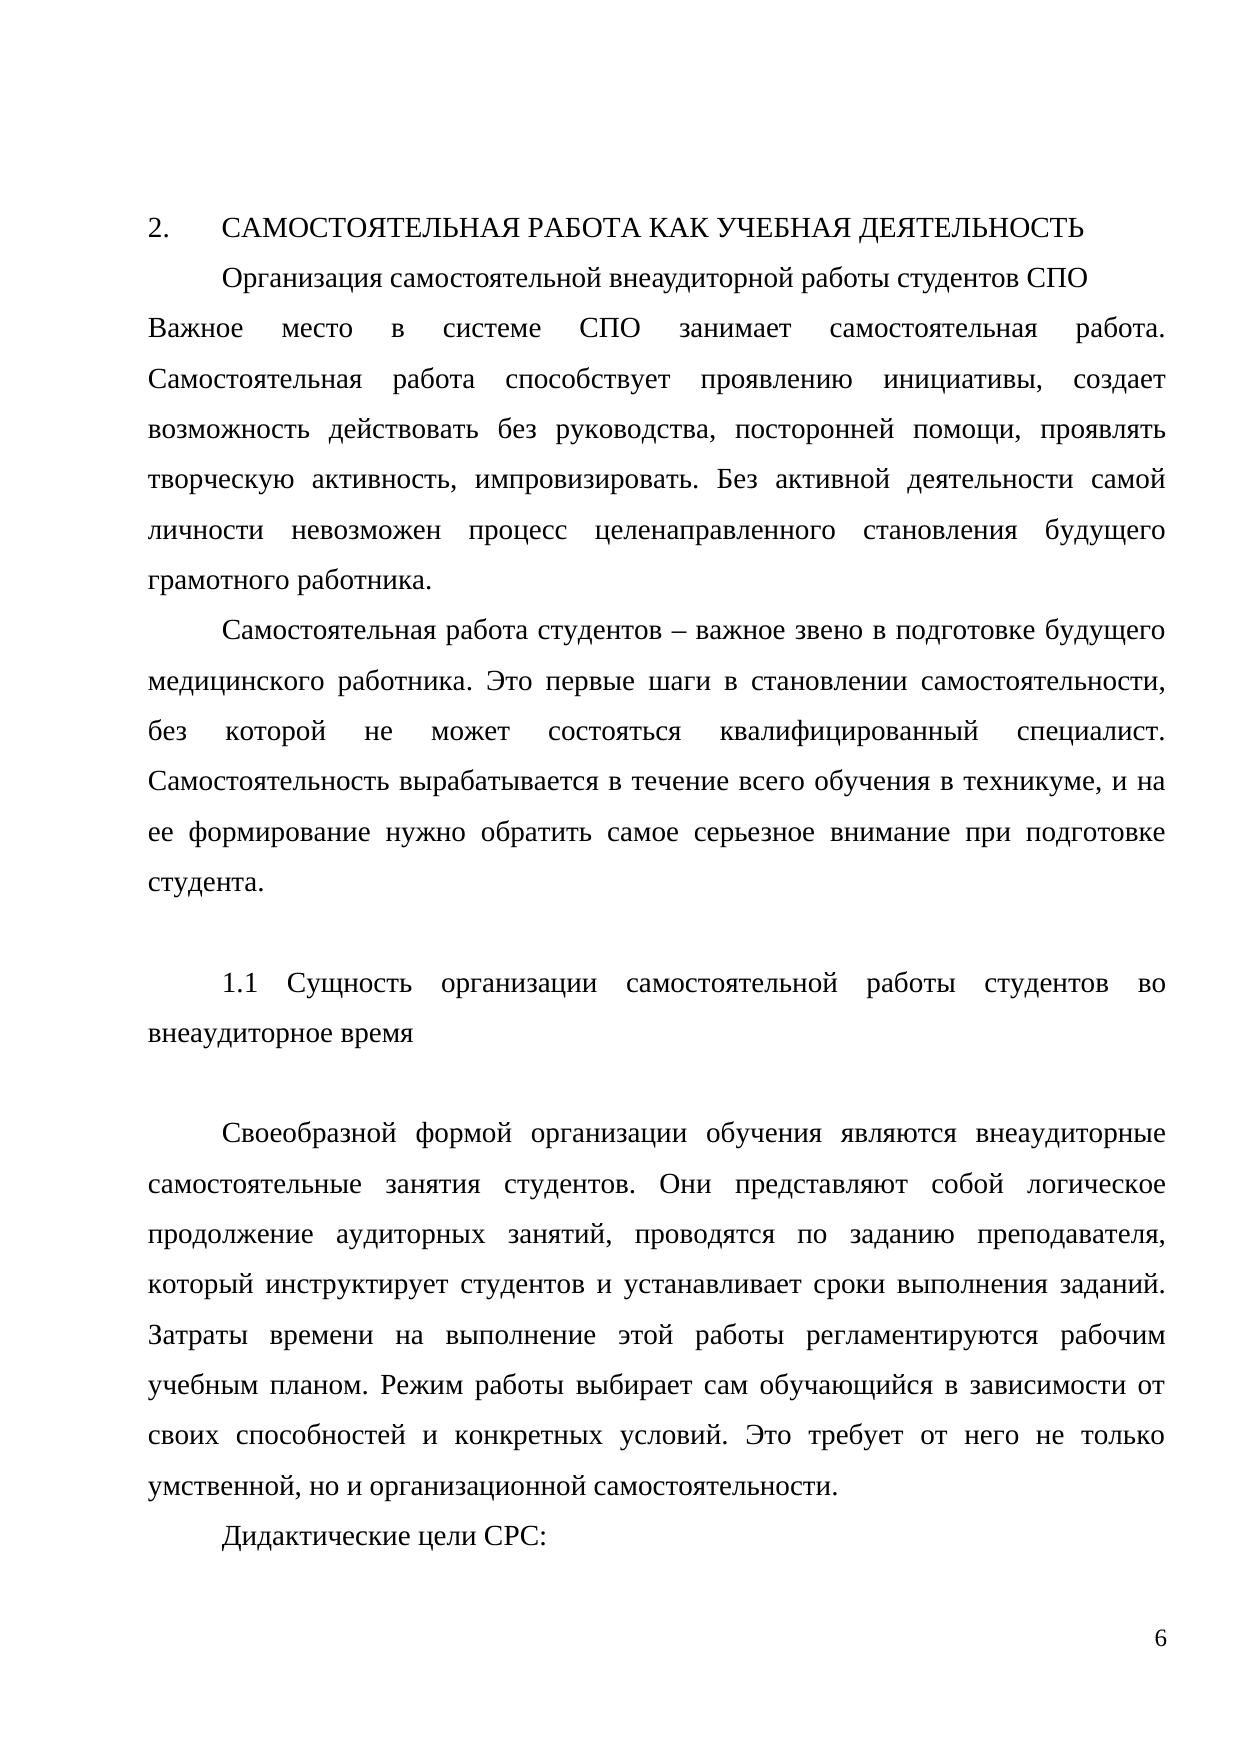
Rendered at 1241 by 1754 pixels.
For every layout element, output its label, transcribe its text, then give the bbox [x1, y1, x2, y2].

text 1.1 Сущность организации самостоятельной работы студентов во внеаудиторное время [148, 965, 1167, 1048]
text Своеобразной формой организации обучения являются внеаудиторные самостоятельные занятия студентов. Они представляют собой логическое продолжение аудиторных занятий, проводятся по заданию преподавателя, который инструктирует студентов и устанавливает сроки выполнения заданий. Затраты времени на выполнение этой работы регламентируются рабочим учебным планом. Режим работы выбирает сам обучающийся в зависимости от своих способностей и конкретных условий. Это требует от него не только умственной, но и организационной самостоятельности. [148, 1116, 1167, 1501]
text Самостоятельная работа студентов – важное звено в подготовке будущего медицинского работника. Это первые шаги в становлении самостоятельности, без которой не может состояться квалифицированный специалист. Самостоятельность вырабатывается в течение всего обучения в техникуме, и на ее формирование нужно обратить самое серьезное внимание при подготовке студента. [148, 612, 1167, 898]
text Важное место в системе СПО занимает самостоятельная работа. Самостоятельная работа способствует проявлению инициативы, создает возможность действовать без руководства, посторонней помощи, проявлять творческую активность, импровизировать. Без активной деятельности самой личности невозможен процесс целенаправленного становления будущего грамотного работника. [148, 311, 1167, 596]
list Самостоятельная работа как учебная деятельность [148, 210, 1167, 243]
text Дидактические цели СРС: [148, 1518, 1167, 1552]
text Организация самостоятельной внеаудиторной работы студентов СПО [148, 260, 1167, 294]
